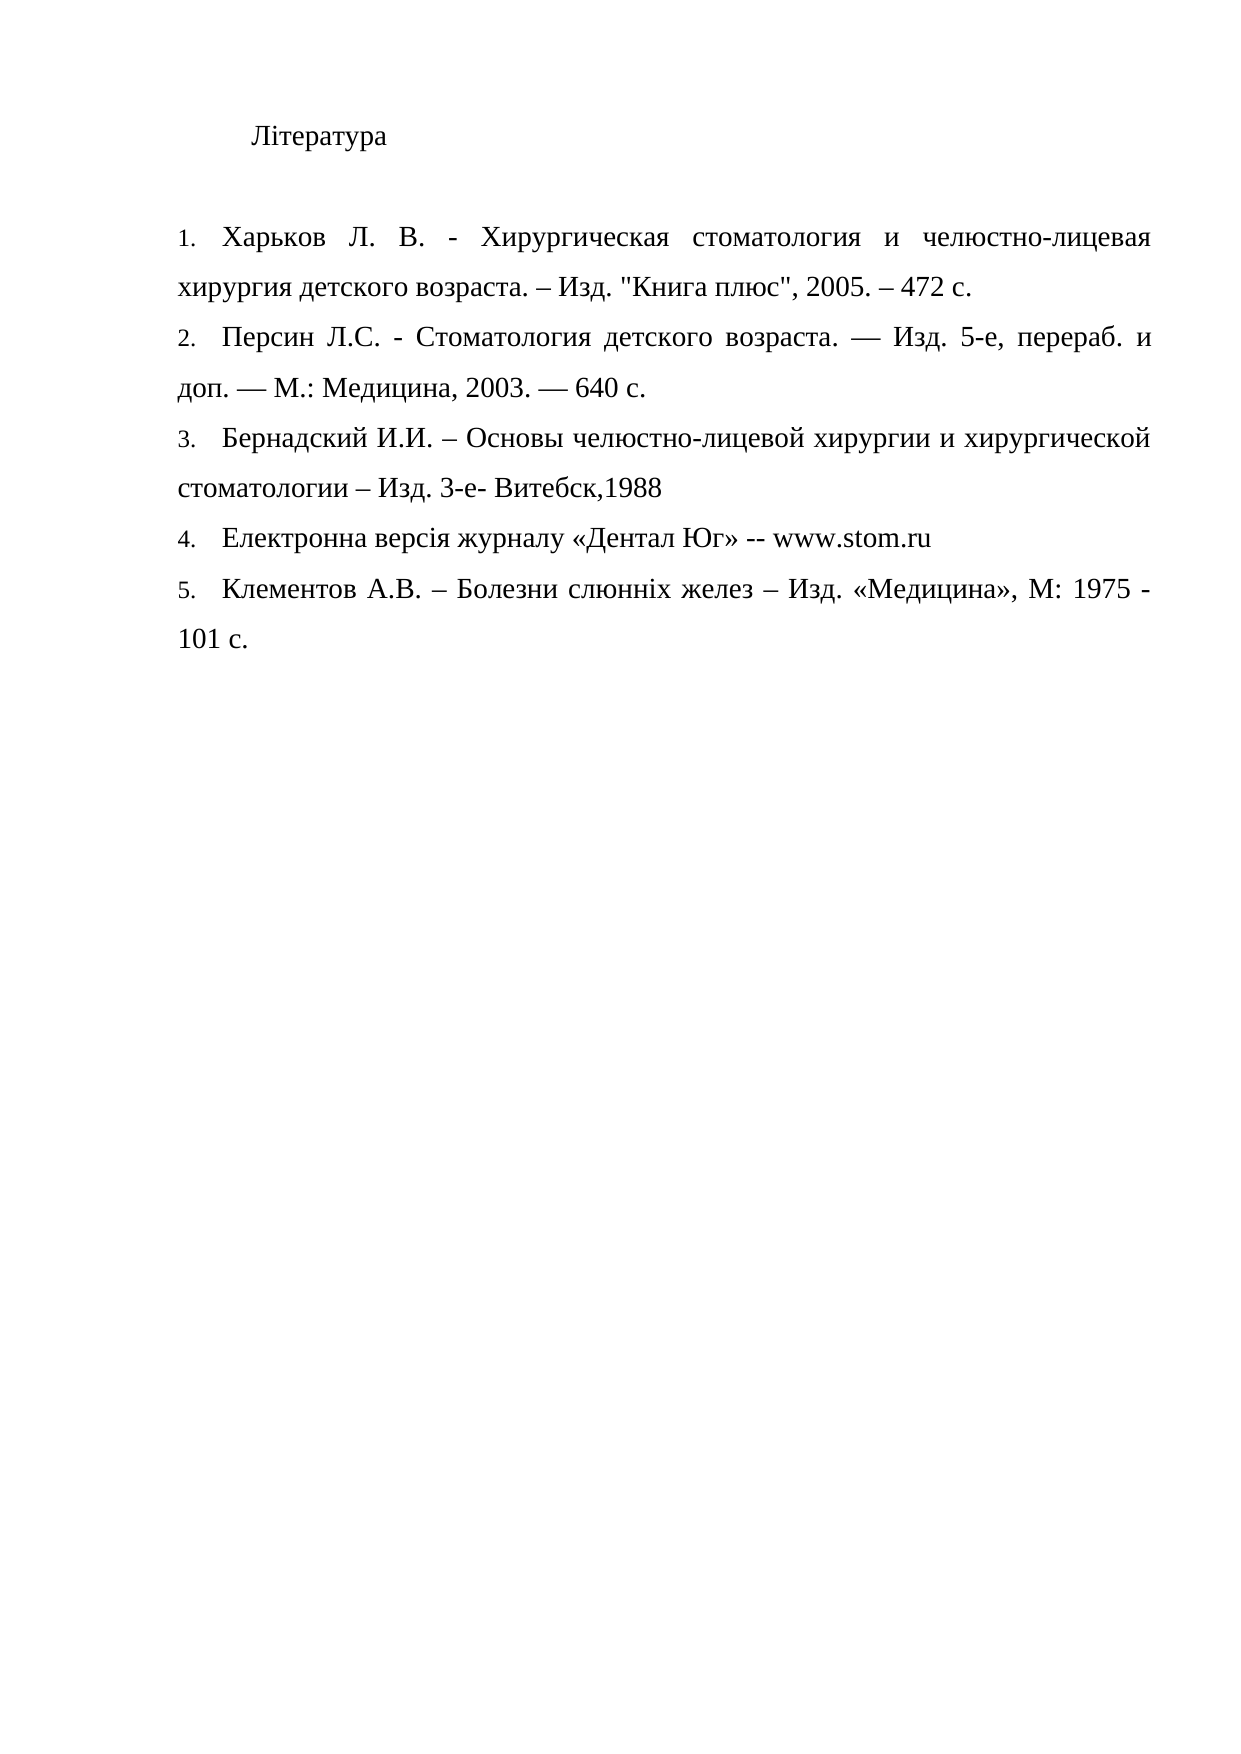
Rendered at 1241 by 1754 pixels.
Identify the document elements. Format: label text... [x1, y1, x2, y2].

list Персин Л.С. - Стоматология детского возраста. — Изд. 5-е, перераб. и доп. — М.: Медицина, 2003. — 640 с. [177, 319, 1152, 403]
list Електронна версія журналу «Дентал Юг» -- www.stom.ru [177, 521, 1152, 554]
list Харьков Л. В. - Хирургическая стоматология и челюстно-лицевая хирургия детского возраста. – Изд. "Книга плюс", 2005. – 472 с. [177, 219, 1152, 303]
list Клементов А.В. – Болезни слюнніх желез – Изд. «Медицина», М: 1975 - 101 с. [177, 571, 1152, 655]
text Література [177, 118, 1152, 152]
list Бернадский И.И. – Основы челюстно-лицевой хирургии и хирургической стоматологии – Изд. 3-е- Витебск,1988 [177, 420, 1152, 504]
